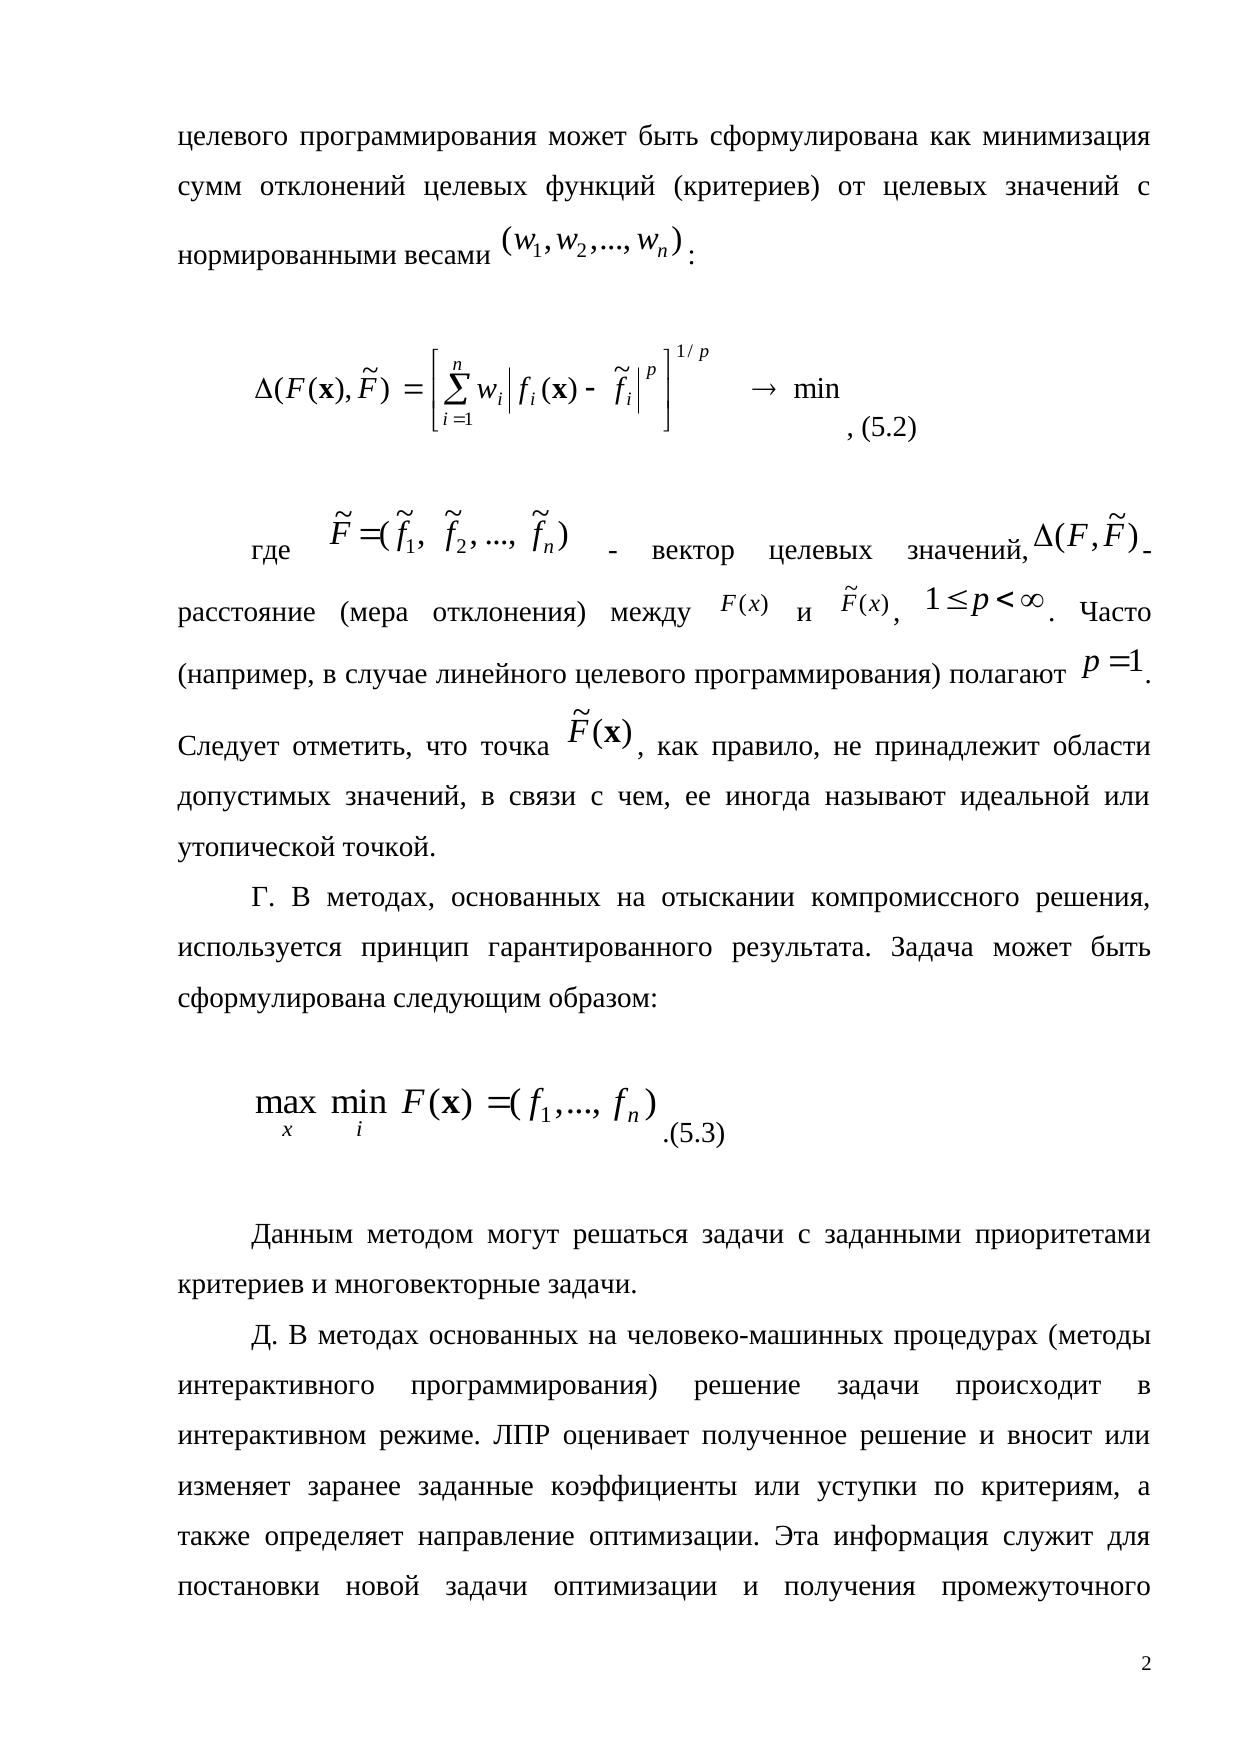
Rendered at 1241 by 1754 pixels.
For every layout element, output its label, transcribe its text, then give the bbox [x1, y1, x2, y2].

text Данным методом могут решаться задачи с заданными приоритетами критериев и многовекторные задачи. [177, 1216, 1152, 1300]
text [177, 118, 1152, 270]
text .(5.3) [177, 1080, 1152, 1149]
text Г. В методах, основанных на отыскании компромиссного решения, используется принцип гарантированного результата. Задача может быть сформулирована следующим образом: [177, 879, 1152, 1013]
text где - вектор целевых значений,- расстояние (мера отклонения) между и , . Часто (например, в случае линейного целевого программирования) полагают . Следует отметить, что точка , как правило, не принадлежит области допустимых значений, в связи с чем, ее иногда называют идеальной или утопической точкой. [177, 509, 1152, 862]
text , (5.2) [177, 337, 1152, 442]
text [177, 1317, 1152, 1602]
